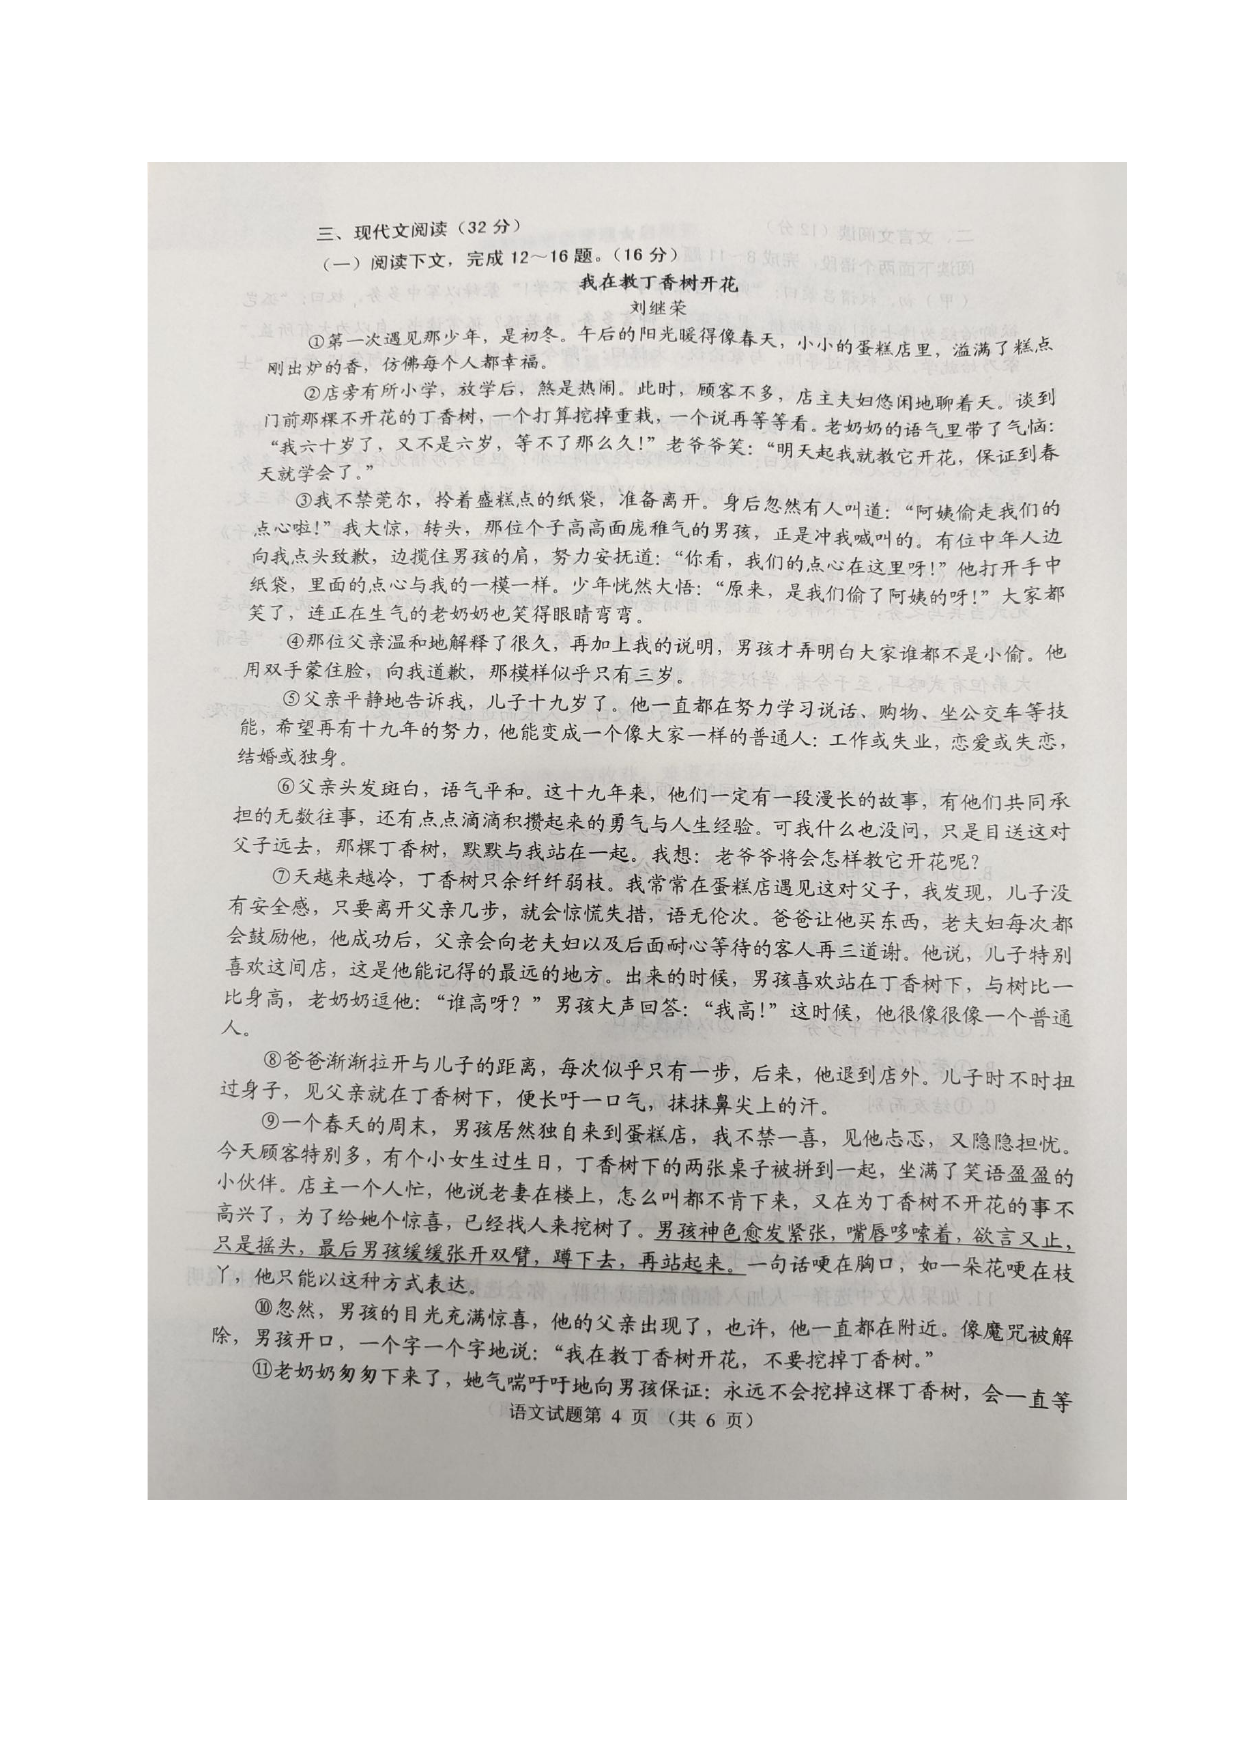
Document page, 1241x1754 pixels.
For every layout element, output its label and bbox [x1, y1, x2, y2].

picture [147, 162, 1127, 1500]
